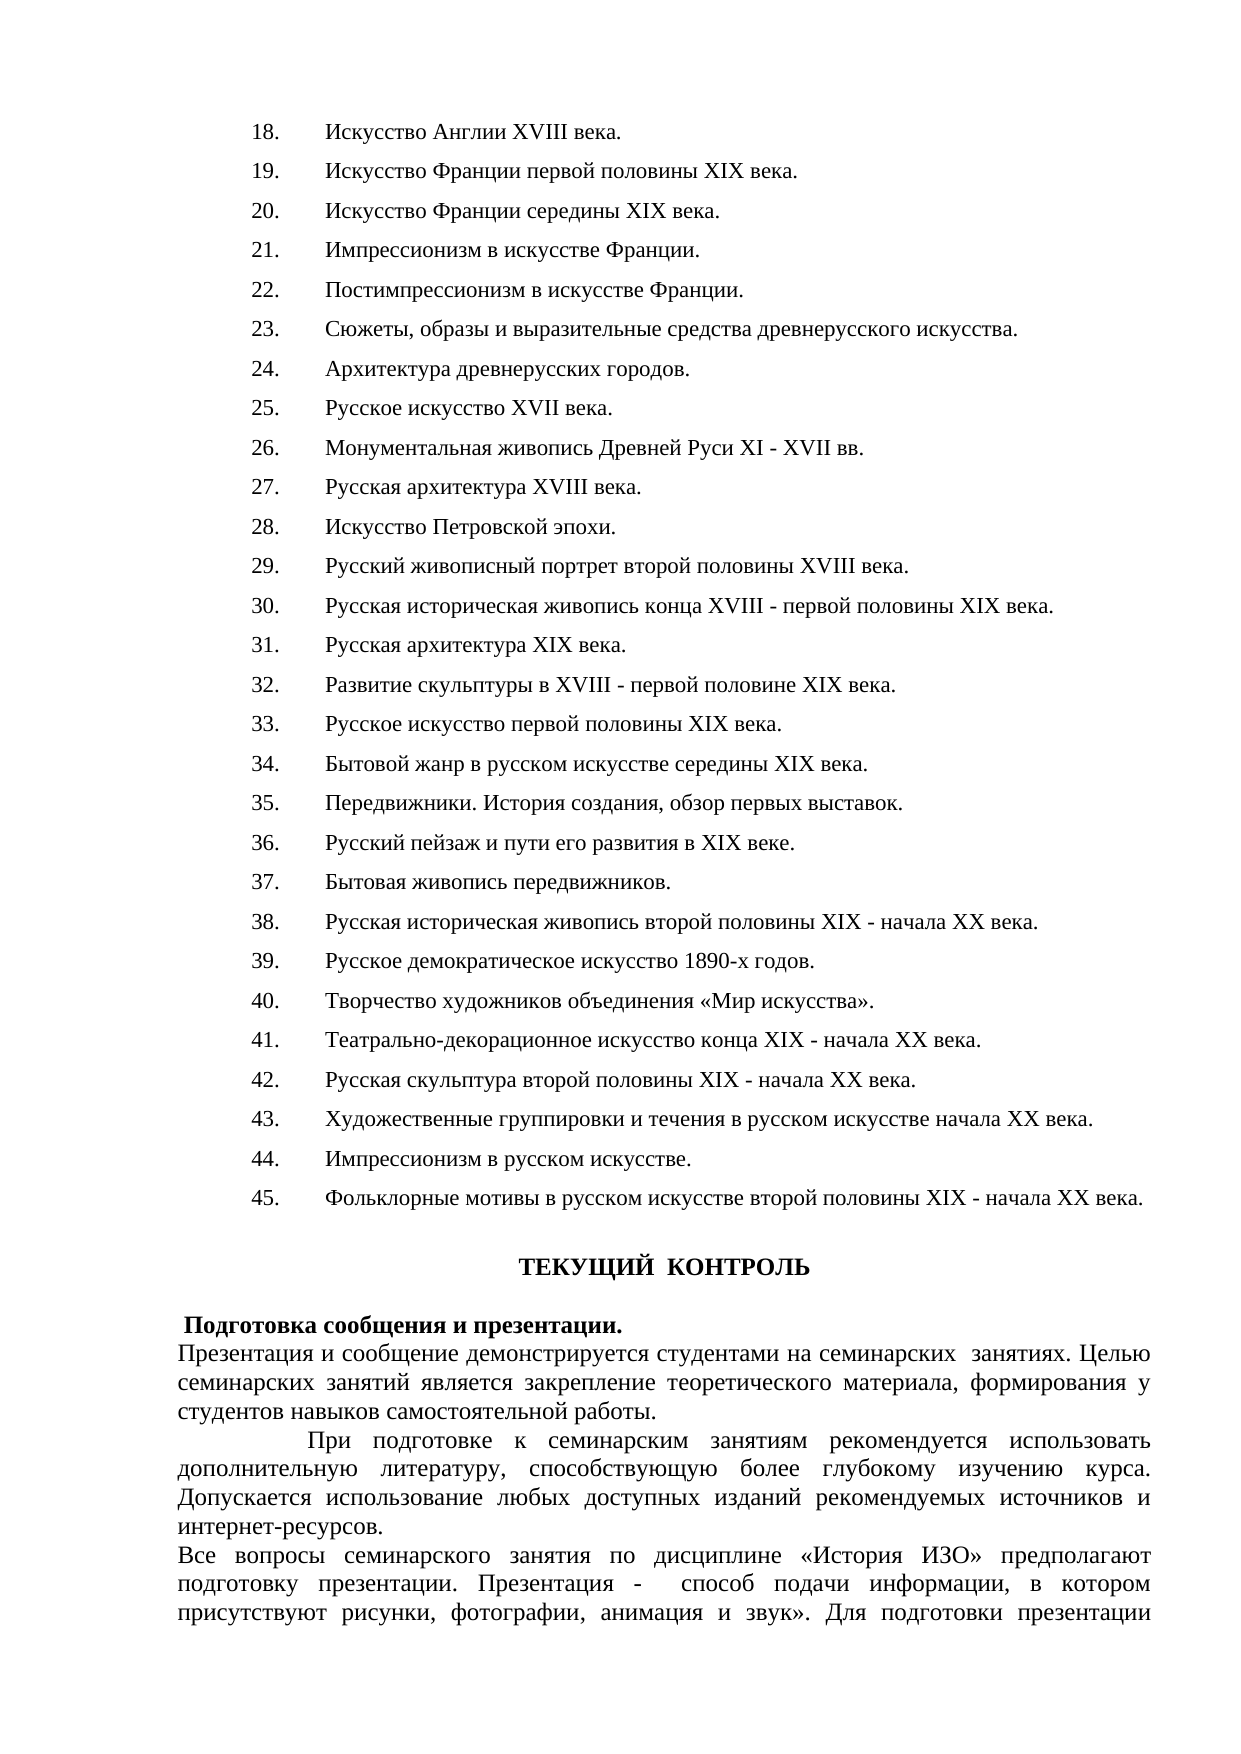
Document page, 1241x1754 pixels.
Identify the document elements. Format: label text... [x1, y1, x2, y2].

list Искусство Франции середины ХIХ века. [177, 197, 1152, 223]
list Творчество художников объединения «Мир искусства». [177, 987, 1152, 1013]
list Русский живописный портрет второй половины XVIII века. [177, 552, 1152, 579]
list Постимпрессионизм в искусстве Франции. [177, 276, 1152, 302]
list Бытовой жанр в русском искусстве середины XIX века. [177, 750, 1152, 776]
list Монументальная живопись Древней Руси XI - XVII вв. [177, 434, 1152, 460]
text ТЕКУЩИЙ КОНТРОЛЬ [177, 1252, 1152, 1281]
list Русское демократическое искусство 1890-х годов. [177, 947, 1152, 973]
list Русская скульптура второй половины XIX - начала XX века. [177, 1066, 1152, 1092]
list Импрессионизм в русском искусстве. [177, 1144, 1152, 1171]
list Развитие скульптуры в XVIII - первой половине ХIХ века. [177, 671, 1152, 697]
text При подготовке к семинарским занятиям рекомендуется использовать дополнительную литературу, способствующую более глубокому изучению курса. Допускается использование любых доступных изданий рекомендуемых источников и интернет-ресурсов. [177, 1425, 1152, 1540]
list Искусство Петровской эпохи. [177, 513, 1152, 539]
list Искусство Франции первой половины ХIХ века. [177, 158, 1152, 184]
list Русский пейзаж и пути его развития в ХIХ веке. [177, 829, 1152, 855]
list Передвижники. История создания, обзор первых выставок. [177, 789, 1152, 816]
text Презентация и сообщение демонстрируется студентами на семинарских занятиях. Целью семинарских занятий является закрепление теоретического материала, формирования у студентов навыков самостоятельной работы. [177, 1338, 1152, 1425]
list Импрессионизм в искусстве Франции. [177, 237, 1152, 263]
list Художественные группировки и течения в русском искусстве начала XX века. [177, 1105, 1152, 1131]
list Фольклорные мотивы в русском искусстве второй половины ХIХ - начала XX века. [177, 1184, 1152, 1210]
list Русская историческая живопись второй половины ХIХ - начала XX века. [177, 908, 1152, 934]
list Русская историческая живопись конца XVIII - первой половины ХIХ века. [177, 592, 1152, 618]
list Русское искусство первой половины ХIХ века. [177, 710, 1152, 737]
list Русская архитектура XIX века. [177, 631, 1152, 658]
text Подготовка сообщения и презентации. [177, 1310, 1152, 1338]
list Театрально-декорационное искусство конца ХIХ - начала XX века. [177, 1026, 1152, 1052]
list Бытовая живопись передвижников. [177, 868, 1152, 894]
list Искусство Англии XVIII века. [177, 118, 1152, 144]
list Сюжеты, образы и выразительные средства древнерусского искусства. [177, 316, 1152, 342]
list Архитектура древнерусских городов. [177, 355, 1152, 381]
list Русская архитектура XVIII века. [177, 473, 1152, 500]
list Русское искусство XVII века. [177, 394, 1152, 421]
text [177, 1540, 1152, 1626]
